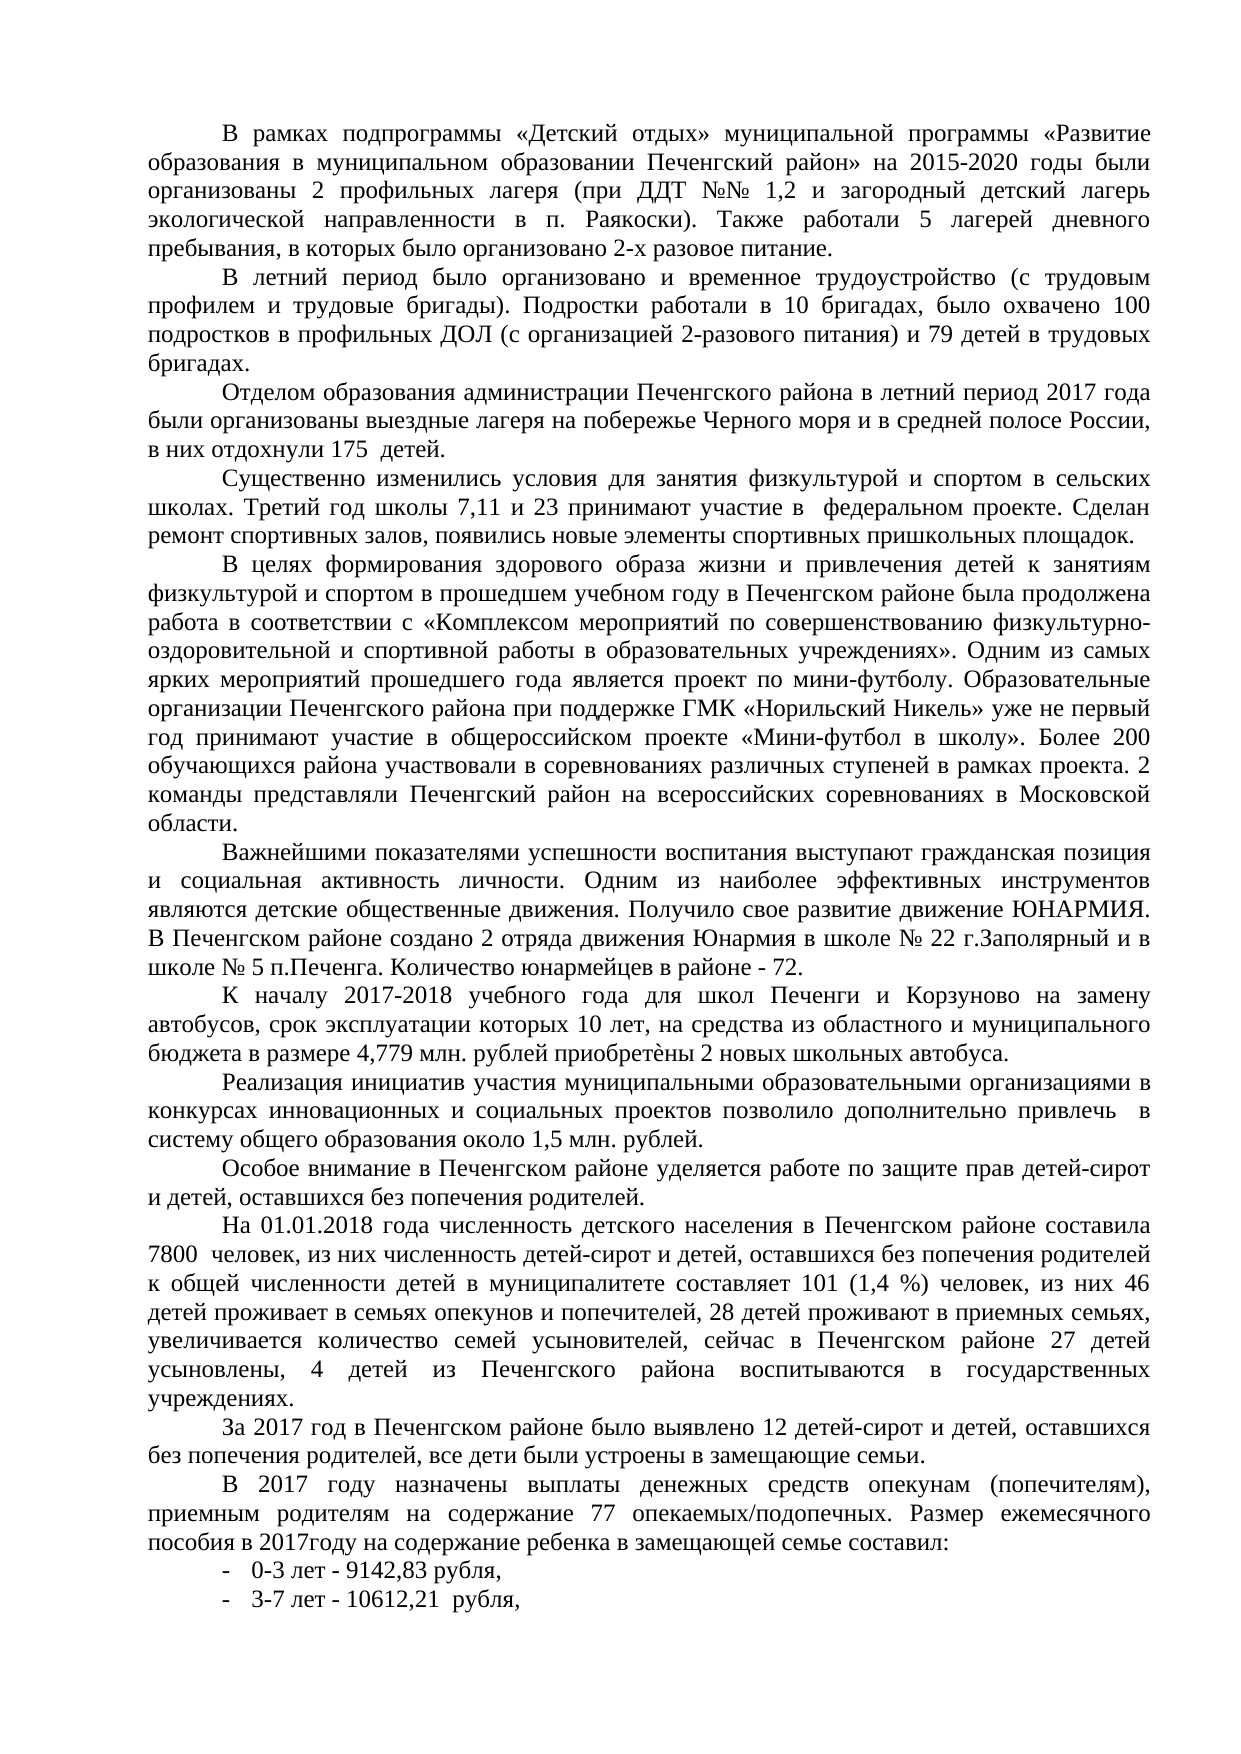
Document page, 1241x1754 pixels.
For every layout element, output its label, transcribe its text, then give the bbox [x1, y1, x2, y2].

text В рамках подпрограммы «Детский отдых» муниципальной программы «Развитие образования в муниципальном образовании Печенгский район» на 2015-2020 годы были организованы 2 профильных лагеря (при ДДТ №№ 1,2 и загородный детский лагерь экологической направленности в п. Раякоски). Также работали 5 лагерей дневного пребывания, в которых было организовано 2-х разовое питание. [148, 118, 1152, 262]
text - 0-3 лет - 9142,83 рубля, [148, 1556, 1152, 1584]
text К началу 2017-2018 учебного года для школ Печенги и Корзуново на замену автобусов, срок эксплуатации которых 10 лет, на средства из областного и муниципального бюджета в размере 4,779 млн. рублей приобретѐны 2 новых школьных автобуса. [148, 981, 1152, 1067]
text Реализация инициатив участия муниципальными образовательными организациями в конкурсах инновационных и социальных проектов позволило дополнительно привлечь в систему общего образования около 1,5 млн. рублей. [148, 1067, 1152, 1153]
text В целях формирования здорового образа жизни и привлечения детей к занятиям физкультурой и спортом в прошедшем учебном году в Печенгском районе была продолжена работа в соответствии с «Комплексом мероприятий по совершенствованию физкультурно-оздоровительной и спортивной работы в образовательных учреждениях». Одним из самых ярких мероприятий прошедшего года является проект по мини-футболу. Образовательные организации Печенгского района при поддержке ГМК «Норильский Никель» уже не первый год принимают участие в общероссийском проекте «Мини-футбол в школу». Более 200 обучающихся района участвовали в соревнованиях различных ступеней в рамках проекта. 2 команды представляли Печенгский район на всероссийских соревнованиях в Московской области. [148, 549, 1152, 837]
text На 01.01.2018 года численность детского населения в Печенгском районе составила 7800 человек, из них численность детей-сирот и детей, оставшихся без попечения родителей к общей численности детей в муниципалитете составляет 101 (1,4 %) человек, из них 46 детей проживает в семьях опекунов и попечителей, 28 детей проживают в приемных семьях, увеличивается количество семей усыновителей, сейчас в Печенгском районе 27 детей усыновлены, 4 детей из Печенгского района воспитываются в государственных учреждениях. [148, 1211, 1152, 1412]
text За 2017 год в Печенгском районе было выявлено 12 детей-сирот и детей, оставшихся без попечения родителей, все дети были устроены в замещающие семьи. [148, 1412, 1152, 1469]
text Важнейшими показателями успешности воспитания выступают гражданская позиция и социальная активность личности. Одним из наиболее эффективных инструментов являются детские общественные движения. Получило свое развитие движение ЮНАРМИЯ. В Печенгском районе создано 2 отряда движения Юнармия в школе № 22 г.Заполярный и в школе № 5 п.Печенга. Количество юнармейцев в районе - 72. [148, 837, 1152, 981]
text Существенно изменились условия для занятия физкультурой и спортом в сельских школах. Третий год школы 7,11 и 23 принимают участие в федеральном проекте. Сделан ремонт спортивных залов, появились новые элементы спортивных пришкольных площадок. [148, 463, 1152, 549]
text Отделом образования администрации Печенгского района в летний период 2017 года были организованы выездные лагеря на побережье Черного моря и в средней полосе России, в них отдохнули 175 детей. [148, 377, 1152, 463]
text В летний период было организовано и временное трудоустройство (с трудовым профилем и трудовые бригады). Подростки работали в 10 бригадах, было охвачено 100 подростков в профильных ДОЛ (с организацией 2-разового питания) и 79 детей в трудовых бригадах. [148, 262, 1152, 377]
text В 2017 году назначены выплаты денежных средств опекунам (попечителям), приемным родителям на содержание 77 опекаемых/подопечных. Размер ежемесячного пособия в 2017году на содержание ребенка в замещающей семье составил: [148, 1469, 1152, 1556]
text - 3-7 лет - 10612,21 рубля, [148, 1584, 1152, 1613]
text Особое внимание в Печенгском районе уделяется работе по защите прав детей-сирот и детей, оставшихся без попечения родителей. [148, 1153, 1152, 1211]
